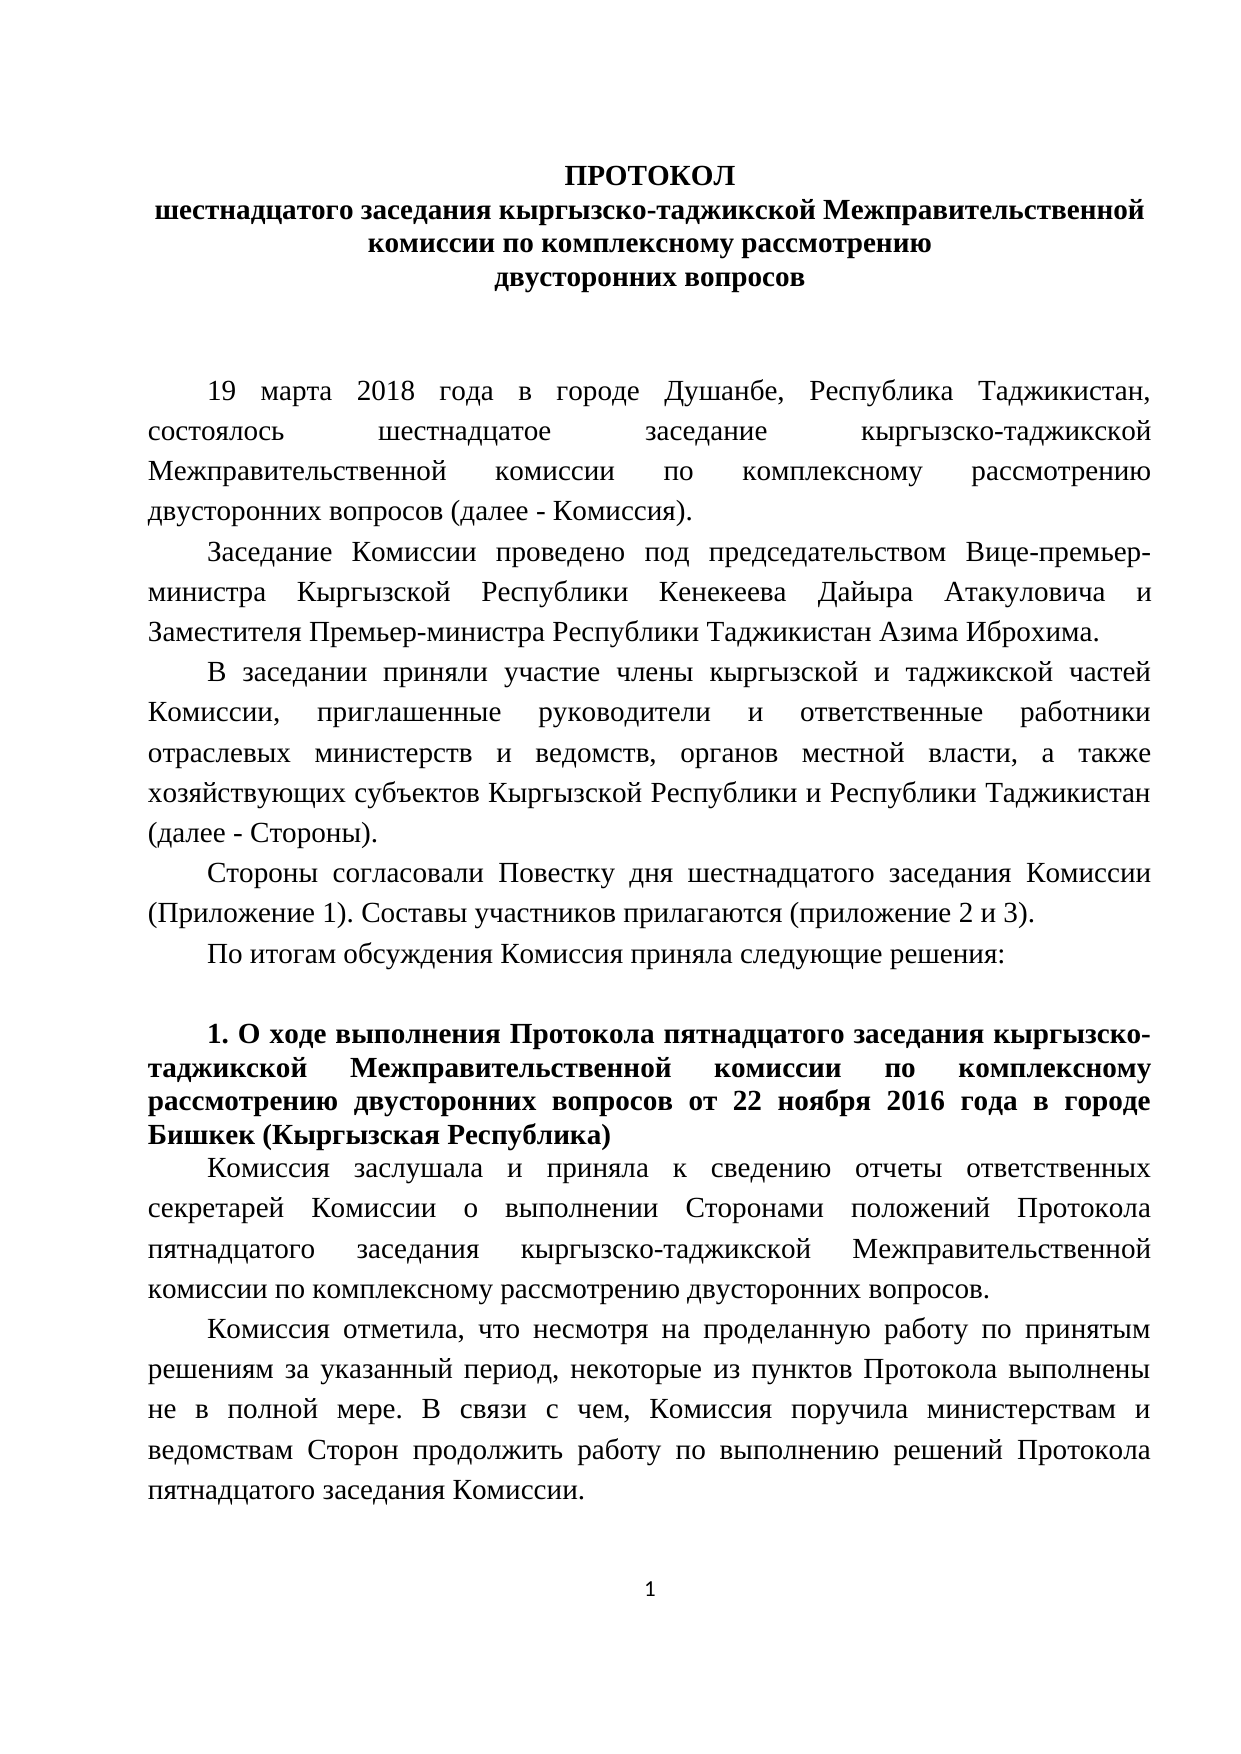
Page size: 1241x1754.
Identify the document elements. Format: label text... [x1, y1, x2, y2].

text Комиссия заслушала и приняла к сведению отчеты ответственных секретарей Комиссии о выполнении Сторонами положений Протокола пятнадцатого заседания кыргызско-таджикской Межправительственной комиссии по комплексному рассмотрению двусторонних вопросов. [148, 1150, 1152, 1304]
text Стороны согласовали Повестку дня шестнадцатого заседания Комиссии (Приложение 1). Составы участников прилагаются (приложение 2 и 3). [148, 855, 1152, 929]
text ПРОТОКОЛ [148, 158, 1152, 192]
text шестнадцатого заседания кыргызско-таджикской Межправительственной комиссии по комплексному рассмотрению [148, 192, 1152, 259]
text В заседании приняли участие члены кыргызской и таджикской частей Комиссии, приглашенные руководители и ответственные работники отраслевых министерств и ведомств, органов местной власти, а также хозяйствующих субъектов Кыргызской Республики и Республики Таджикистан (далее - Стороны). [148, 654, 1152, 849]
text По итогам обсуждения Комиссия приняла следующие решения: [148, 936, 1152, 969]
text двусторонних вопросов [148, 259, 1152, 292]
text Комиссия отметила, что несмотря на проделанную работу по принятым решениям за указанный период, некоторые из пунктов Протокола выполнены не в полной мере. В связи с чем, Комиссия поручила министерствам и ведомствам Сторон продолжить работу по выполнению решений Протокола пятнадцатого заседания Комиссии. [148, 1311, 1152, 1506]
text 19 марта 2018 года в городе Душанбе, Республика Таджикистан, состоялось шестнадцатое заседание кыргызско-таджикской Межправительственной комиссии по комплексному рассмотрению двусторонних вопросов (далее - Комиссия). [148, 373, 1152, 527]
text 1. О ходе выполнения Протокола пятнадцатого заседания кыргызско-таджикской Межправительственной комиссии по комплексному рассмотрению двусторонних вопросов от 22 ноября 2016 года в городе Бишкек (Кыргызская Республика) [148, 1016, 1152, 1150]
text Заседание Комиссии проведено под председательством Вице-премьер-министра Кыргызской Республики Кенекеева Дайыра Атакуловича и Заместителя Премьер-министра Республики Таджикистан Азима Иброхима. [148, 534, 1152, 648]
